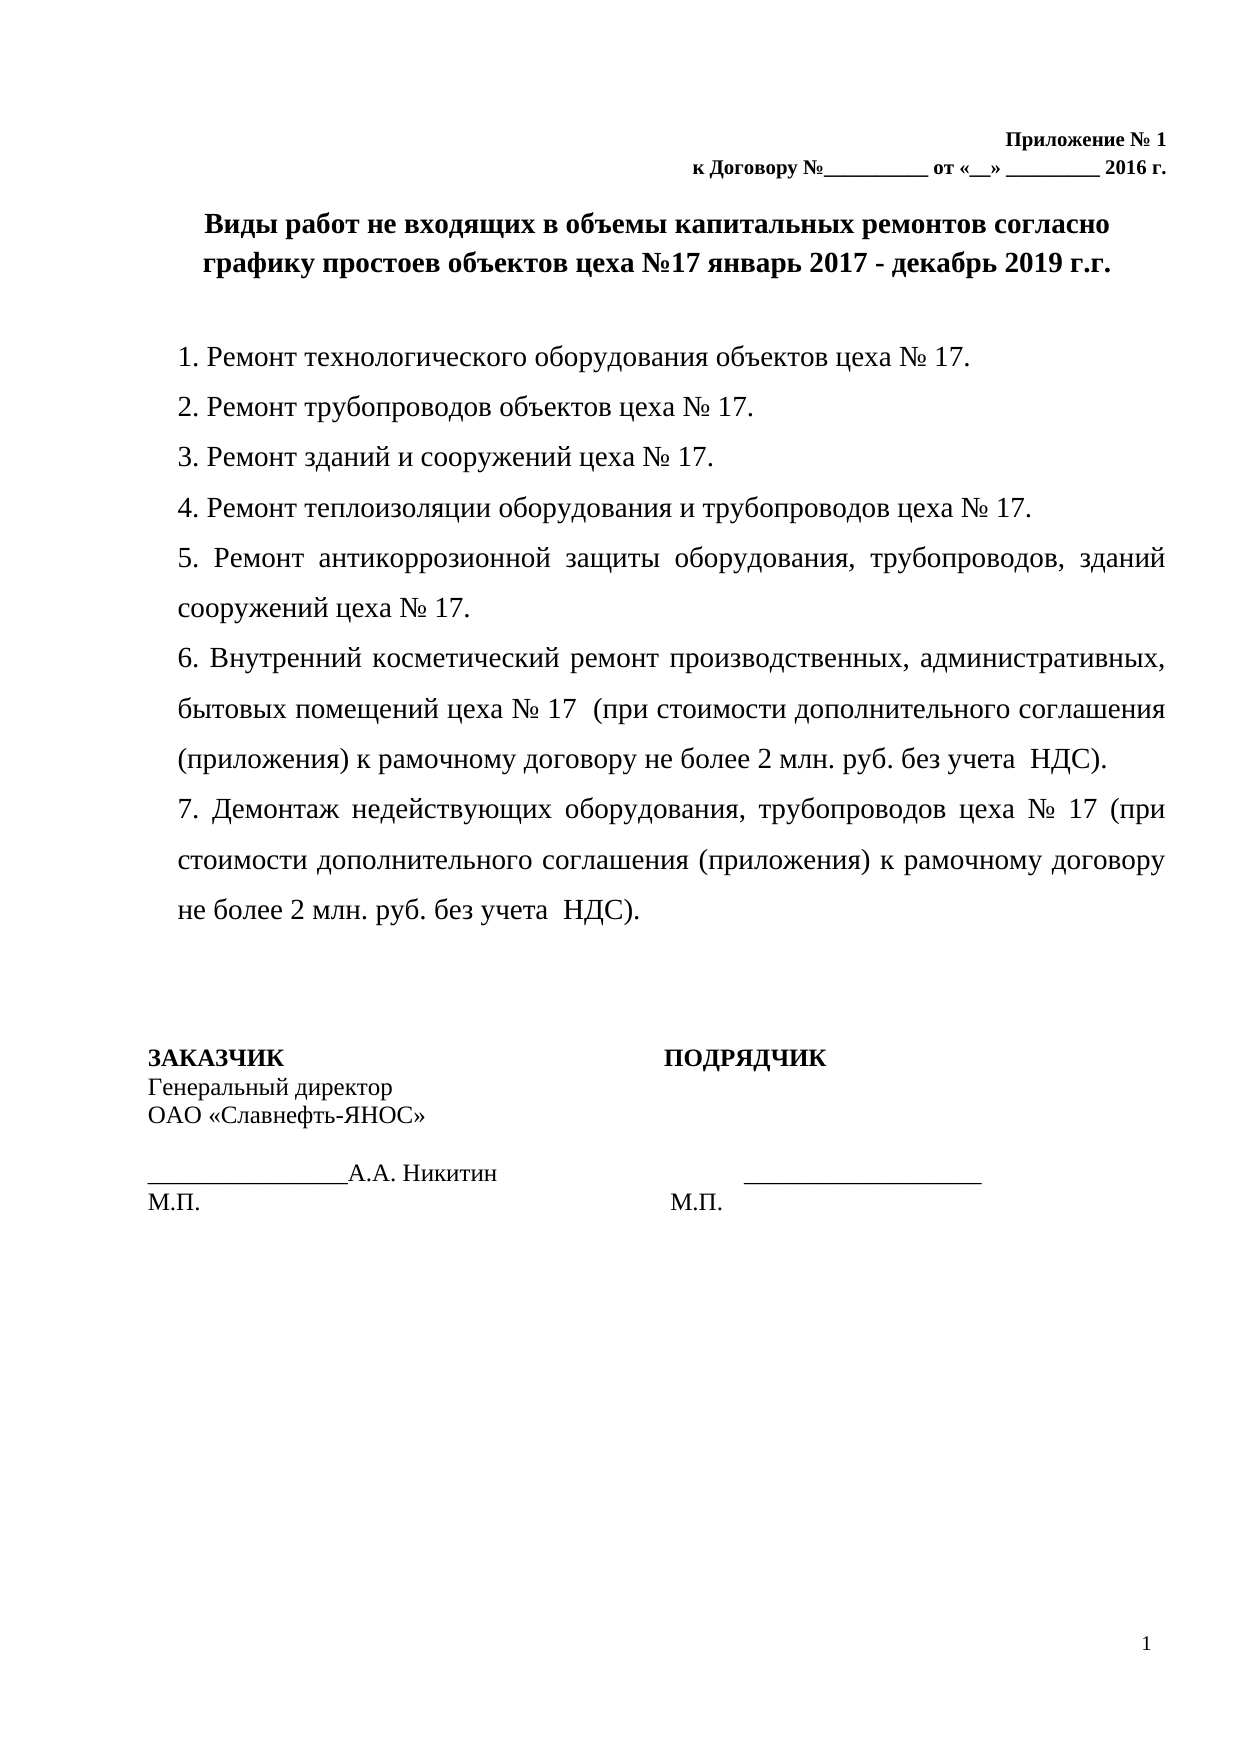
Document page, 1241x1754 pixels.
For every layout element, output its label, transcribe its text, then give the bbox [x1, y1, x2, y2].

text Виды работ не входящих в объемы капитальных ремонтов согласно графику простоев объектов цеха №17 январь 2017 - декабрь 2019 г.г. [148, 206, 1166, 278]
text Приложение № 1 [148, 127, 1166, 151]
text М.П. М.П. [148, 1187, 1152, 1216]
text 6. Внутренний косметический ремонт производственных, административных, бытовых помещений цеха № 17 (при стоимости дополнительного соглашения (приложения) к рамочному договору не более 2 млн. руб. без учета НДС). [177, 641, 1166, 775]
text 3. Ремонт зданий и сооружений цеха № 17. [177, 439, 1166, 473]
text 1. Ремонт технологического оборудования объектов цеха № 17. [177, 339, 1166, 372]
text к Договору №__________ от «__» _________ 2016 г. [148, 155, 1166, 179]
text 4. Ремонт теплоизоляции оборудования и трубопроводов цеха № 17. [177, 490, 1166, 523]
text 5. Ремонт антикоррозионной защиты оборудования, трубопроводов, зданий сооружений цеха № 17. [177, 540, 1166, 624]
text ОАО «Славнефть-ЯНОС» [148, 1101, 1152, 1129]
text 2. Ремонт трубопроводов объектов цеха № 17. [177, 389, 1166, 423]
text ЗАКАЗЧИК ПОДРЯДЧИК [148, 1043, 1152, 1072]
text Генеральный директор [148, 1072, 1152, 1101]
text ________________А.А. Никитин ___________________ [148, 1158, 1152, 1187]
text 7. Демонтаж недействующих оборудования, трубопроводов цеха № 17 (при стоимости дополнительного соглашения (приложения) к рамочному договору не более 2 млн. руб. без учета НДС). [177, 792, 1166, 926]
